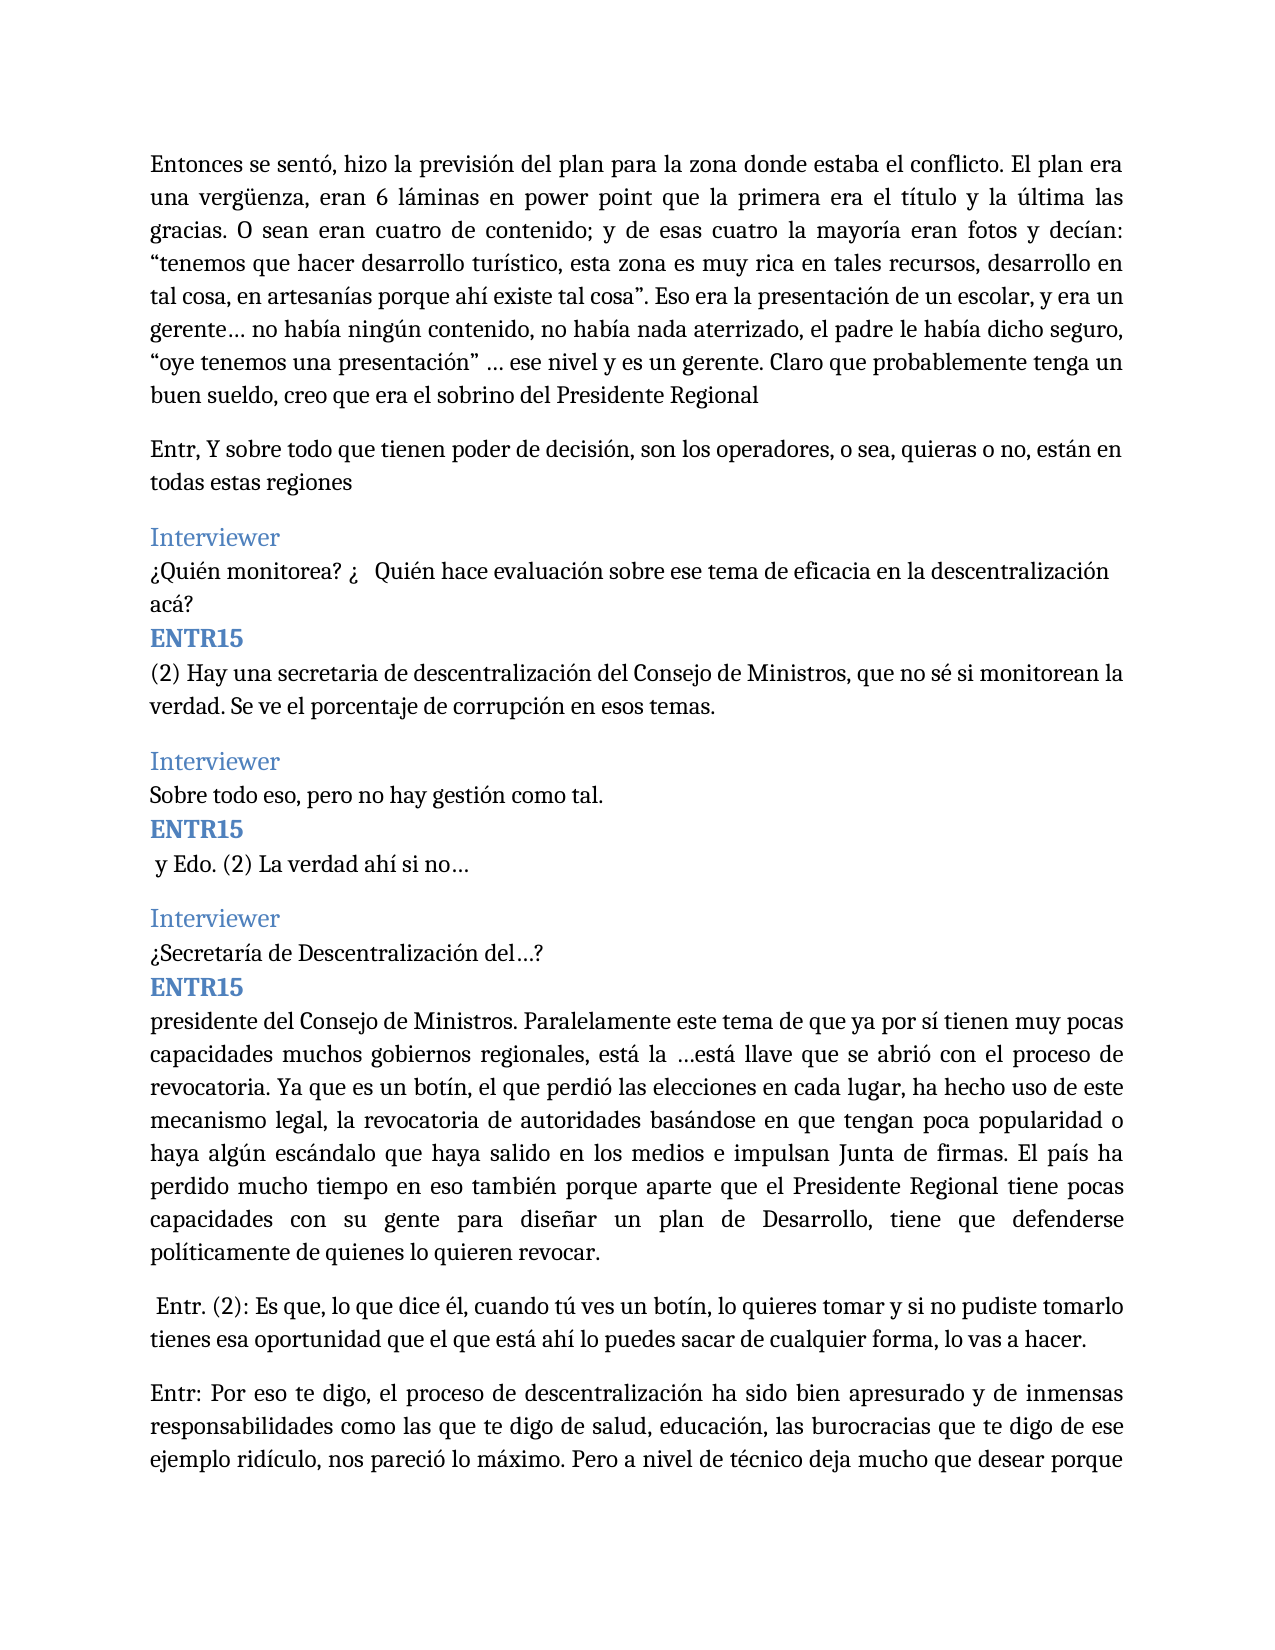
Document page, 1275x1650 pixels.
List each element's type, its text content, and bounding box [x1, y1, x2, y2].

text Entr, Y sobre todo que tienen poder de decisión, son los operadores, o sea, quieras o no, están en todas estas regiones [150, 435, 1125, 497]
subtitle Interviewer ¿Secretaría de Descentralización del…? [150, 903, 1125, 967]
subtitle Interviewer Sobre todo eso, pero no hay gestión como tal. [150, 746, 1125, 810]
subtitle Interviewer ¿Quién monitorea? ¿ Quién hace evaluación sobre ese tema de eficacia en la descentralización acá? [150, 522, 1125, 619]
text ENTR15 presidente del Consejo de Ministros. Paralelamente este tema de que ya por sí tienen muy pocas capacidades muchos gobiernos regionales, está la …está llave que se abrió con el proceso de revocatoria. Ya que es un botín, el que perdió las elecciones en cada lugar, ha hecho uso de este mecanismo legal, la revocatoria de autoridades basándose en que tengan poca popularidad o haya algún escándalo que haya salido en los medios e impulsan Junta de firmas. El país ha perdido mucho tiempo en eso también porque aparte que el Presidente Regional tiene pocas capacidades con su gente para diseñar un plan de Desarrollo, tiene que defenderse políticamente de quienes lo quieren revocar. [150, 972, 1125, 1267]
text Entonces se sentó, hizo la previsión del plan para la zona donde estaba el conflicto. El plan era una vergüenza, eran 6 láminas en power point que la primera era el título y la última las gracias. O sean eran cuatro de contenido; y de esas cuatro la mayoría eran fotos y decían: “tenemos que hacer desarrollo turístico, esta zona es muy rica en tales recursos, desarrollo en tal cosa, en artesanías porque ahí existe tal cosa”. Eso era la presentación de un escolar, y era un gerente… no había ningún contenido, no había nada aterrizado, el padre le había dicho seguro, “oye tenemos una presentación” … ese nivel y es un gerente. Claro que probablemente tenga un buen sueldo, creo que era el sobrino del Presidente Regional [150, 150, 1125, 410]
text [150, 1379, 1125, 1474]
text Entr. (2): Es que, lo que dice él, cuando tú ves un botín, lo quieres tomar y si no pudiste tomarlo tienes esa oportunidad que el que está ahí lo puedes sacar de cualquier forma, lo vas a hacer. [150, 1292, 1125, 1354]
text ENTR15 (2) Hay una secretaria de descentralización del Consejo de Ministros, que no sé si monitorean la verdad. Se ve el porcentaje de corrupción en esos temas. [150, 623, 1125, 721]
text ENTR15 y Edo. (2) La verdad ahí si no… [150, 814, 1125, 878]
